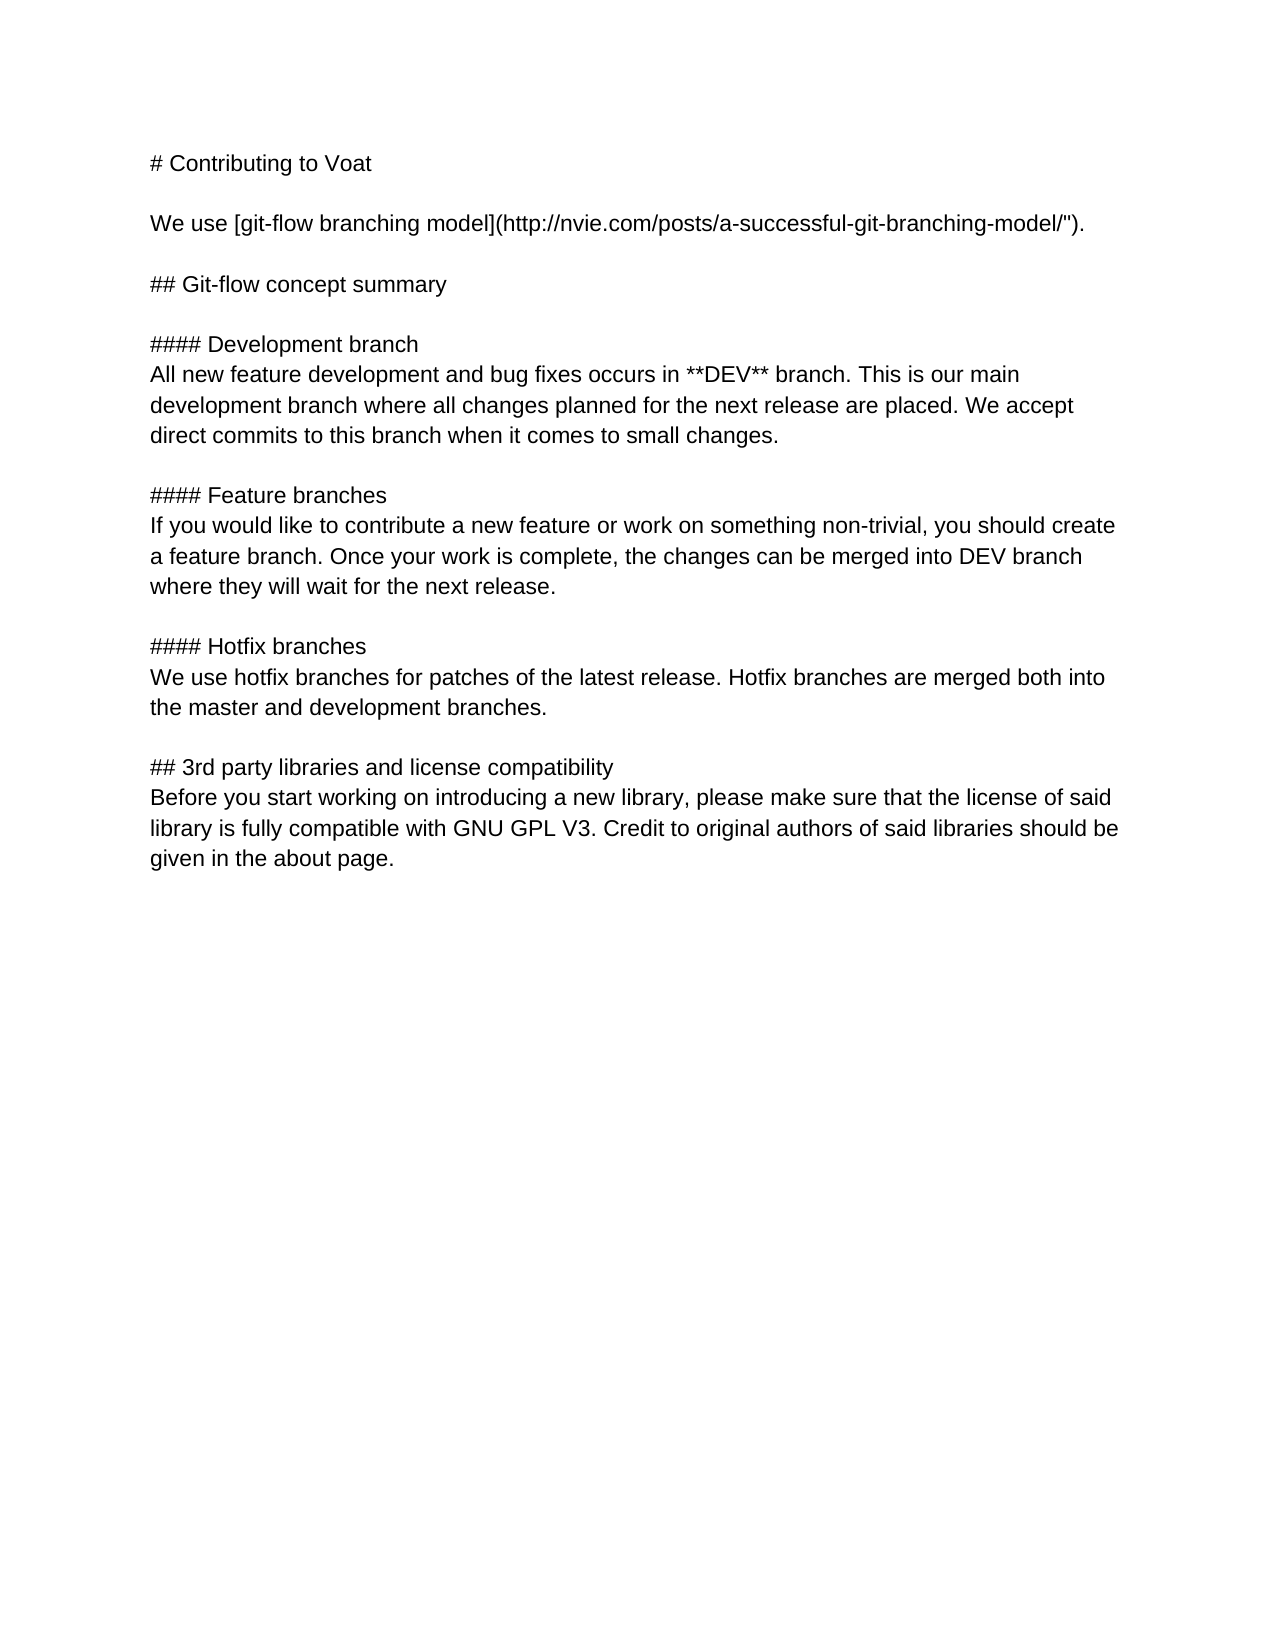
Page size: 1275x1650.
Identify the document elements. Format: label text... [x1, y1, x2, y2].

text # Contributing to Voat [150, 150, 1125, 176]
text Before you start working on introducing a new library, please make sure that the license of said library is fully compatible with GNU GPL V3. Credit to original authors of said libraries should be given in the about page. [150, 784, 1125, 871]
text #### Hotfix branches [150, 633, 1125, 660]
text ## 3rd party libraries and license compatibility [150, 754, 1125, 781]
text #### Development branch [150, 331, 1125, 358]
text If you would like to contribute a new feature or work on something non-trivial, you should create a feature branch. Once your work is complete, the changes can be merged into DEV branch where they will wait for the next release. [150, 512, 1125, 599]
text ## Git-flow concept summary [150, 271, 1125, 297]
text We use hotfix branches for patches of the latest release. Hotfix branches are merged both into the master and development branches. [150, 663, 1125, 720]
text #### Feature branches [150, 482, 1125, 509]
text All new feature development and bug fixes occurs in **DEV** branch. This is our main development branch where all changes planned for the next release are placed. We accept direct commits to this branch when it comes to small changes. [150, 361, 1125, 448]
text We use [git-flow branching model](http://nvie.com/posts/a-successful-git-branching-model/"). [150, 210, 1125, 237]
